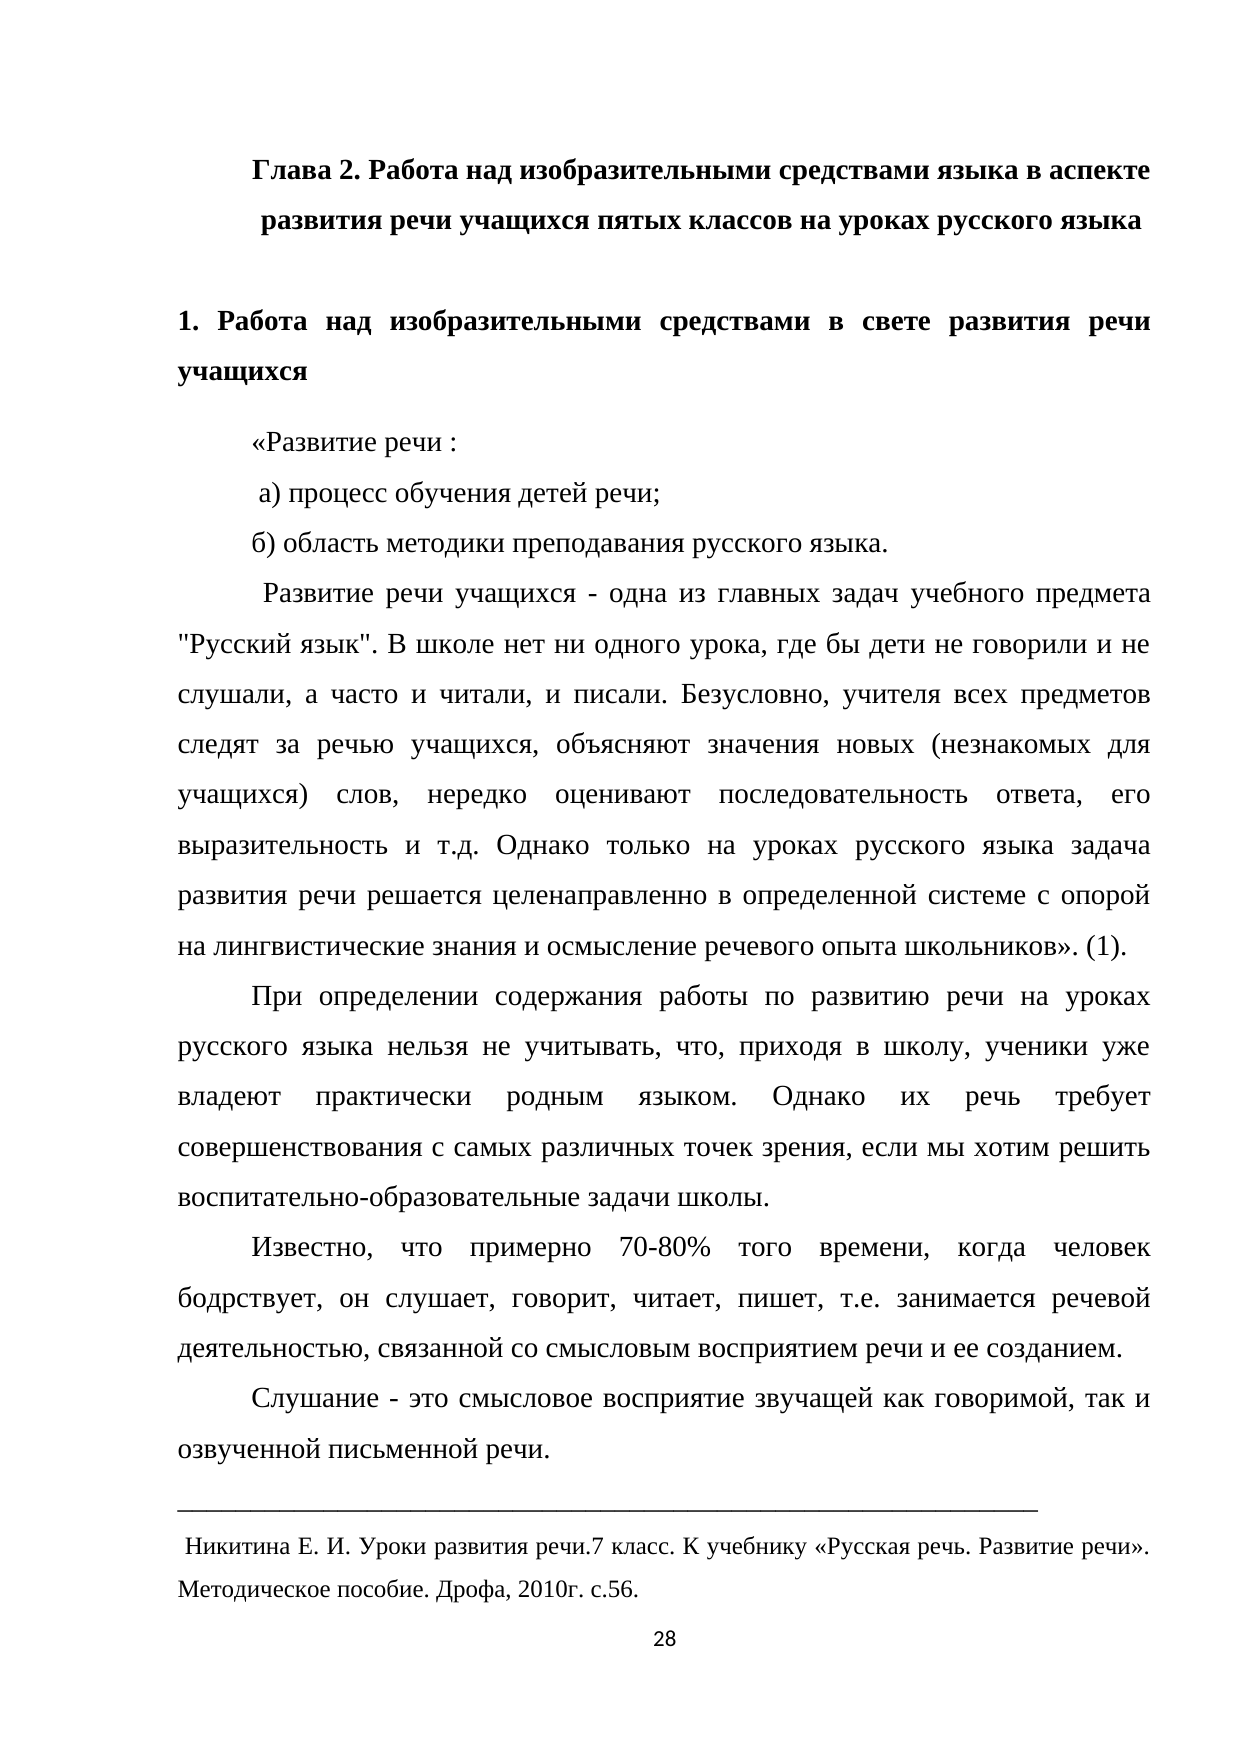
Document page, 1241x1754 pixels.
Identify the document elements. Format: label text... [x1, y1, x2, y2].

text «Развитие речи : [177, 424, 1152, 458]
text развития речи учащихся пятых классов на уроках русского языка [177, 202, 1152, 236]
text б) область методики преподавания русского языка. [177, 525, 1152, 559]
text Развитие речи учащихся - одна из главных задач учебного предмета "Русский язык". В школе нет ни одного урока, где бы дети не говорили и не слушали, а часто и читали, и писали. Безусловно, учителя всех предметов следят за речью учащихся, объясняют значения новых (незнакомых для учащихся) слов, нередко оценивают последовательность ответа, его выразительность и т.д. Однако только на уроках русского языка задача развития речи решается целенаправленно в определенной системе с опорой на лингвистические знания и осмысление речевого опыта школьников». (1). [177, 575, 1152, 961]
text Известно, что примерно 70-80% того времени, когда человек бодрствует, он слушает, говорит, читает, пишет, т.е. занимается речевой деятельностью, связанной со смысловым восприятием речи и ее созданием. [177, 1229, 1152, 1364]
text Слушание - это смысловое восприятие звучащей как говоримой, так и озвученной письменной речи. [177, 1380, 1152, 1464]
text 1. Работа над изобразительными средствами в свете развития речи учащихся [177, 303, 1152, 387]
text ___________________________________________________________ [177, 1481, 1152, 1514]
text Глава 2. Работа над изобразительными средствами языка в аспекте [177, 152, 1152, 186]
text Никитина Е. И. Уроки развития речи.7 класс. К учебнику «Русская речь. Развитие речи». Методическое пособие. Дрофа, 2010г. с.56. [177, 1531, 1152, 1603]
text При определении содержания работы по развитию речи на уроках русского языка нельзя не учитывать, что, приходя в школу, ученики уже владеют практически родным языком. Однако их речь требует совершенствования с самых различных точек зрения, если мы хотим решить воспитательно-образовательные задачи школы. [177, 978, 1152, 1213]
text а) процесс обучения детей речи; [177, 475, 1152, 508]
